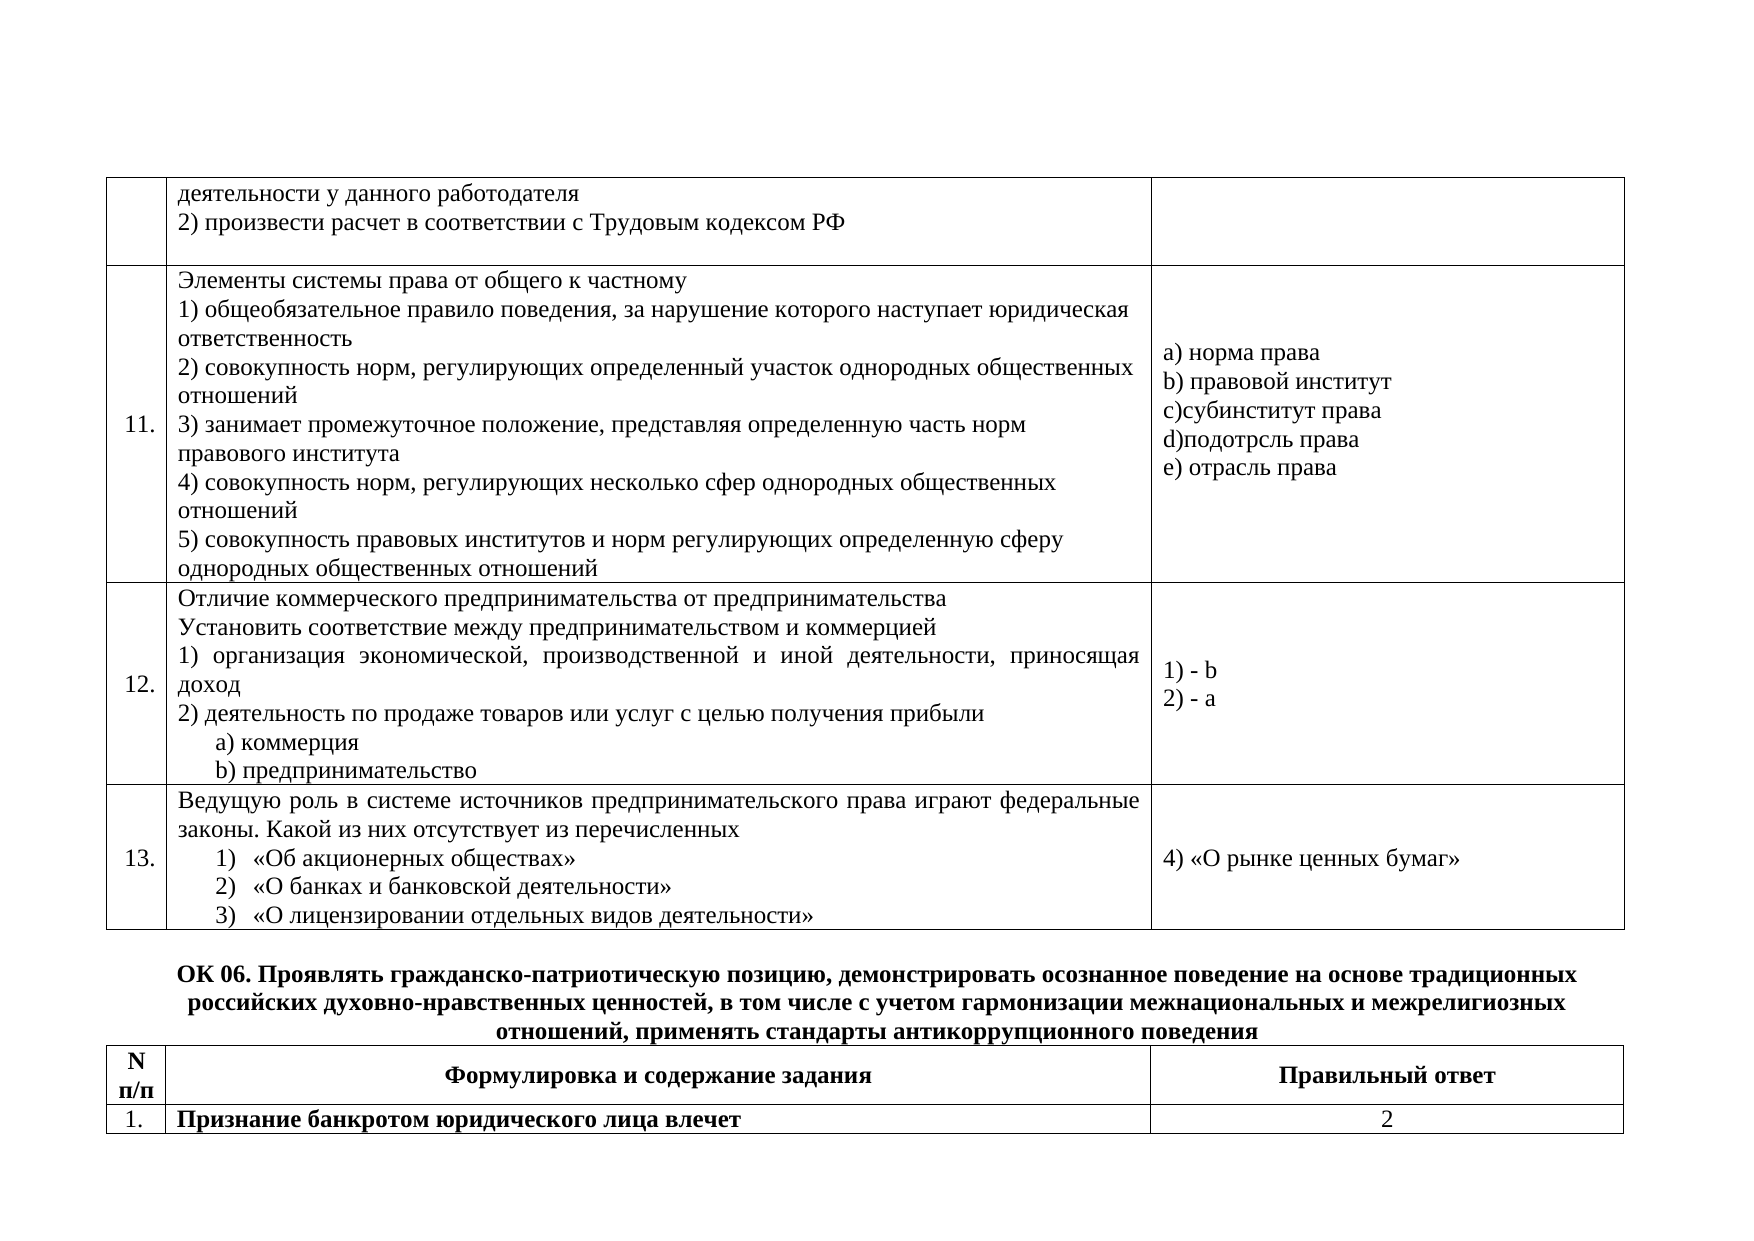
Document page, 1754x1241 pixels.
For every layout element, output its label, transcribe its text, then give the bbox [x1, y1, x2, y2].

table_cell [166, 1105, 1150, 1133]
table_cell Элементы системы права от общего к частному 1) общеобязательное правило поведения, за нарушение которого наступает юридическая ответственность 2) совокупность норм, регулирующих определенный участок однородных общественных отношений 3) занимает промежуточное положение, представляя определенную часть норм правового института 4) совокупность норм, регулирующих несколько сфер однородных общественных отношений 5) совокупность правовых институтов и норм регулирующих определенную сферу однородных общественных отношений [167, 266, 1151, 582]
table_header Правильный ответ [1151, 1046, 1623, 1103]
table_cell a) норма права b) правовой институт c)субинститут права d)подотрсль права e) отрасль права [1152, 266, 1624, 582]
table_cell Отличие коммерческого предпринимательства от предпринимательства Установить соответствие между предпринимательством и коммерцией 1) организация экономической, производственной и иной деятельности, приносящая доход 2) деятельность по продаже товаров или услуг с целью получения прибыли a) коммерция b) предпринимательство [167, 583, 1151, 784]
table_cell 1. [107, 1105, 165, 1133]
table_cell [1152, 178, 1624, 264]
text ОК 06. Проявлять гражданско-патриотическую позицию, демонстрировать осознанное поведение на основе традиционных российских духовно-нравственных ценностей, в том числе с учетом гармонизации межнациональных и межрелигиозных отношений, применять стандарты антикоррупционного поведения [118, 959, 1636, 1045]
table_cell 1) - b 2) - а [1152, 583, 1624, 784]
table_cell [167, 178, 1151, 264]
table_cell 4) «О рынке ценных бумаг» [1152, 785, 1624, 929]
table_cell [107, 266, 166, 582]
table_cell [107, 583, 166, 784]
table_cell Ведущую роль в системе источников предпринимательского права играют федеральные законы. Какой из них отсутствует из перечисленных «Об акционерных обществах» «О банках и банковской деятельности» «О лицензировании отдельных видов деятельности» [167, 785, 1151, 929]
table_header Формулировка и содержание задания [166, 1046, 1150, 1103]
table_cell [107, 785, 166, 929]
table_cell 2 [1151, 1105, 1623, 1133]
table_header N п/п [107, 1046, 165, 1103]
table_cell [107, 178, 166, 264]
